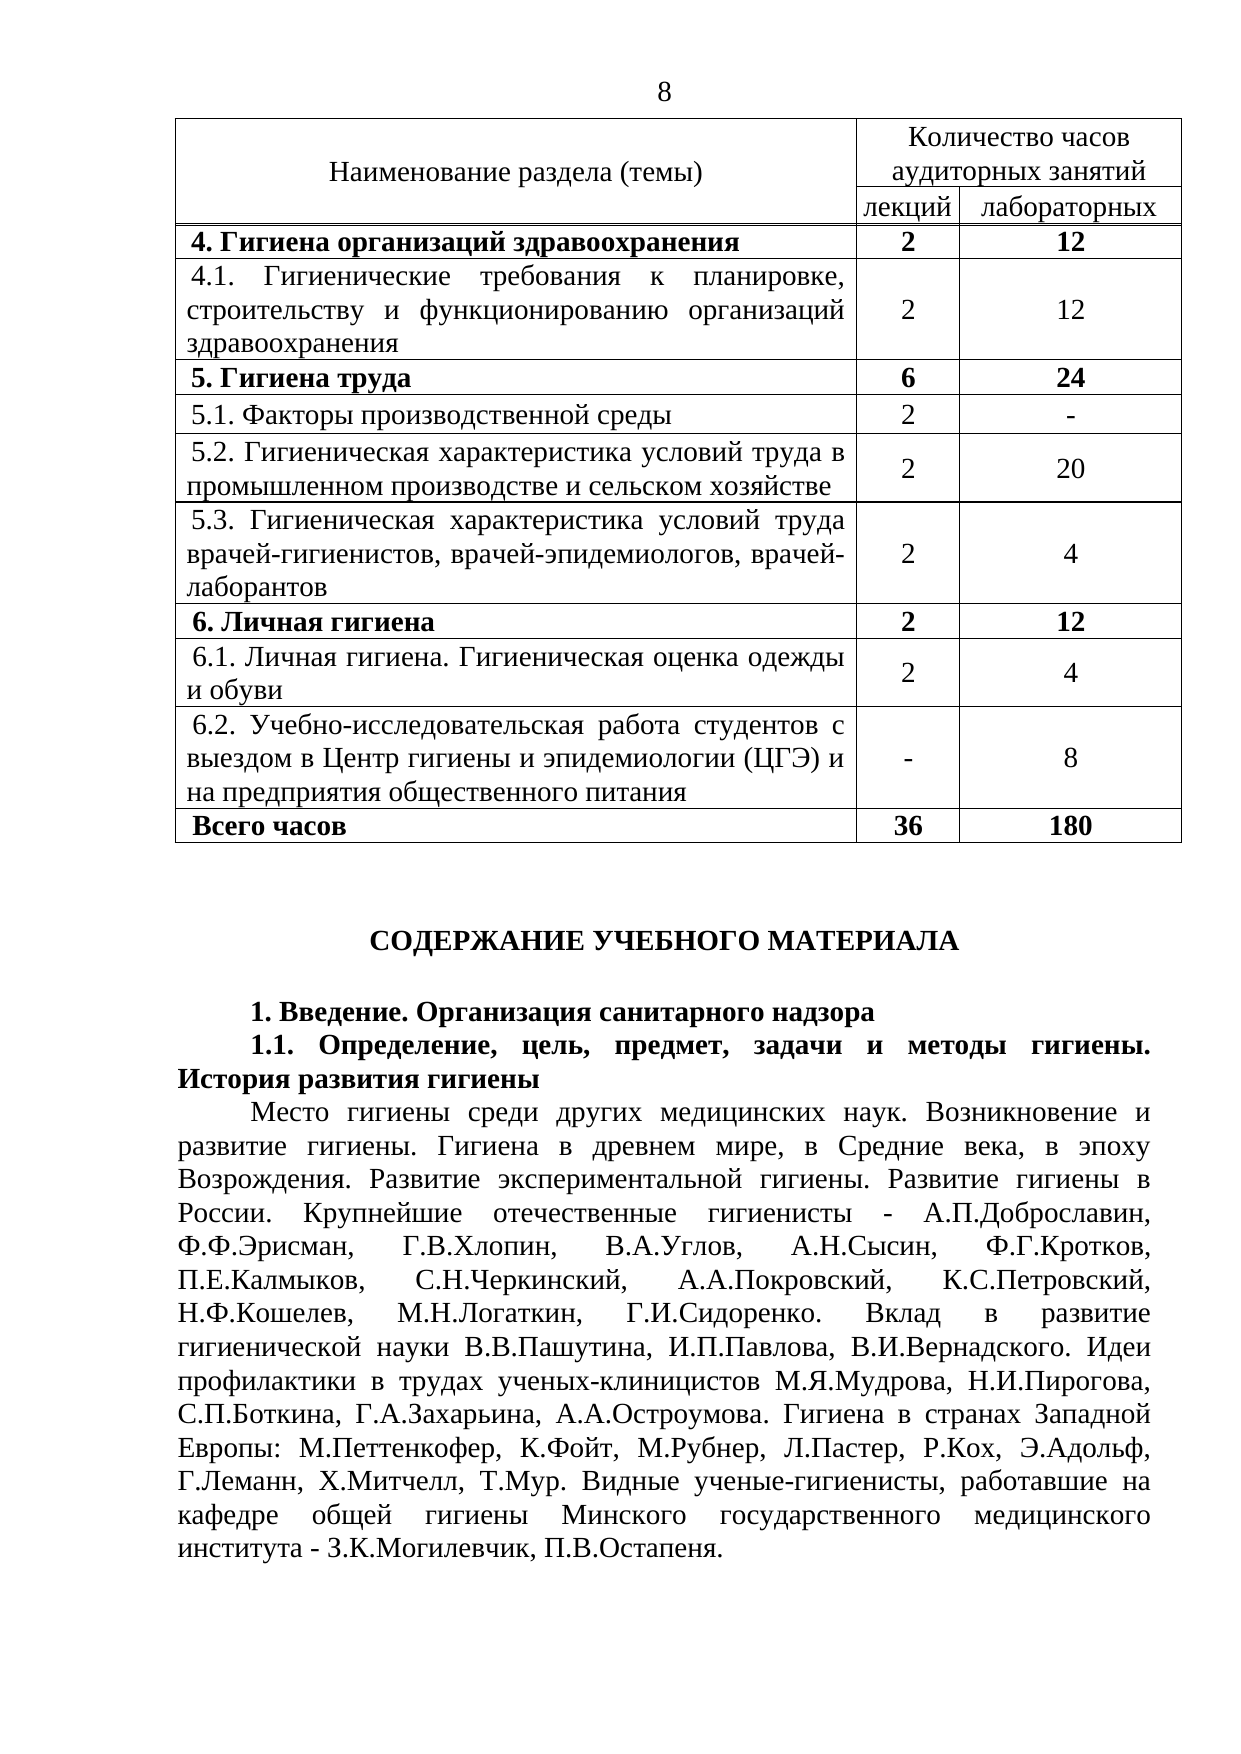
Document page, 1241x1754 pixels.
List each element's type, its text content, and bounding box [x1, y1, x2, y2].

table_cell 2 [857, 503, 959, 603]
table_cell - [857, 707, 959, 807]
table_cell 4.1. Гигиенические требования к планировке, строительству и функционированию организаций здравоохранения [176, 259, 856, 359]
table_cell 5.3. Гигиеническая характеристика условий труда врачей-гигиенистов, врачей-эпидемиологов, врачей-лаборантов [176, 503, 856, 603]
table_cell лекций [857, 187, 959, 223]
table_cell 6.2. Учебно-исследовательская работа студентов с выездом в Центр гигиены и эпидемиологии (ЦГЭ) и на предприятия общественного питания [176, 707, 856, 807]
table_cell 12 [960, 604, 1181, 638]
text 1.1. Определение, цель, предмет, задачи и методы гигиены. История развития гигиены [177, 1027, 1152, 1094]
table_cell 20 [960, 434, 1181, 501]
text Место гигиены среди других медицинских наук. Возникновение и развитие гигиены. Гигиена в древнем мире, в Средние века, в эпоху Возрождения. Развитие экспериментальной гигиены. Развитие гигиены в России. Крупнейшие отечественные гигиенисты - А.П.Доброславин, Ф.Ф.Эрисман, Г.В.Хлопин, В.А.Углов, А.Н.Сысин, Ф.Г.Кротков, П.Е.Калмыков, С.Н.Черкинский, А.А.Покровский, К.С.Петровский, Н.Ф.Кошелев, М.Н.Логаткин, Г.И.Сидоренко. Вклад в развитие гигиенической науки В.В.Пашутина, И.П.Павлова, В.И.Вернадского. Идеи профилактики в трудах ученых-клиницистов М.Я.Мудрова, Н.И.Пирогова, С.П.Боткина, Г.А.Захарьина, А.А.Остроумова. Гигиена в странах Западной Европы: М.Петтенкофер, К.Фойт, М.Рубнер, Л.Пастер, Р.Кох, Э.Адольф, Г.Леманн, Х.Митчелл, Т.Мур. Видные ученые-гигиенисты, работавшие на кафедре общей гигиены Минского государственного медицинского института - З.К.Могилевчик, П.В.Остапеня. [177, 1094, 1152, 1564]
table_cell лабораторных [960, 187, 1181, 223]
text СОДЕРЖАНИЕ УЧЕБНОГО МАТЕРИАЛА [177, 923, 1152, 956]
table_cell 2 [857, 395, 959, 433]
table_cell 24 [960, 360, 1181, 394]
table_cell 180 [960, 809, 1181, 842]
table_cell 8 [960, 707, 1181, 807]
table_header Количество часов аудиторных занятий [857, 119, 1181, 186]
table_cell 4 [960, 639, 1181, 706]
text 1. Введение. Организация санитарного надзора [177, 994, 1152, 1027]
table_cell - [960, 395, 1181, 433]
table_cell 12 [960, 226, 1181, 257]
table_cell 5. Гигиена труда [176, 360, 856, 394]
table_cell 5.1. Факторы производственной среды [176, 395, 856, 433]
table_cell 2 [857, 434, 959, 501]
table_cell 6. Личная гигиена [176, 604, 856, 638]
table_cell 12 [960, 259, 1181, 359]
table_cell 36 [857, 809, 959, 842]
table_cell 6 [857, 360, 959, 394]
table_cell 6.1. Личная гигиена. Гигиеническая оценка одежды и обуви [176, 639, 856, 706]
table_cell Всего часов [176, 809, 856, 842]
table_cell 5.2. Гигиеническая характеристика условий труда в промышленном производстве и сельском хозяйстве [176, 434, 856, 501]
table_cell 4. Гигиена организаций здравоохранения [176, 226, 856, 257]
table_cell 4 [960, 503, 1181, 603]
table_cell 2 [857, 259, 959, 359]
table_cell 2 [857, 604, 959, 638]
table_cell 2 [857, 639, 959, 706]
table_header Наименование раздела (темы) [176, 119, 856, 223]
table_cell 2 [857, 226, 959, 257]
